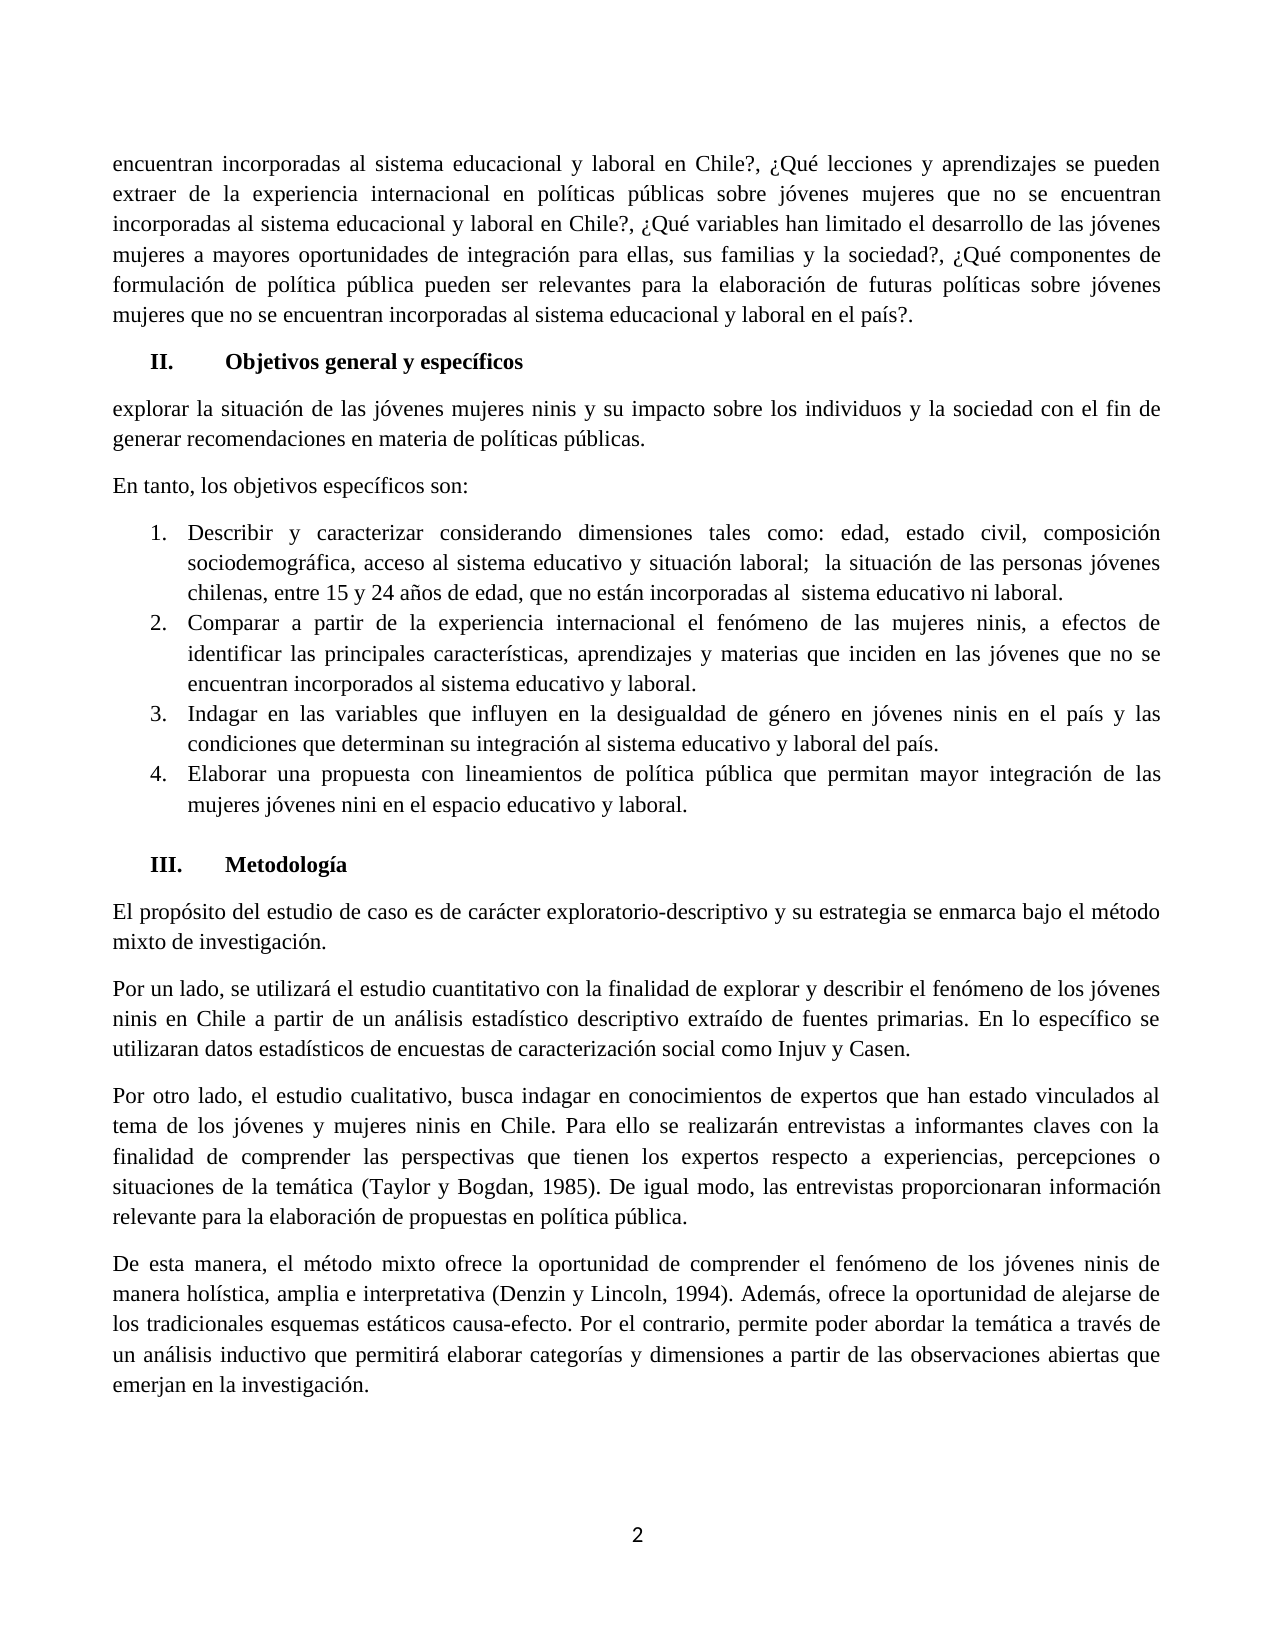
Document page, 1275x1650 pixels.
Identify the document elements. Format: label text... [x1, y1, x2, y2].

text Por otro lado, el estudio cualitativo, busca indagar en conocimientos de expertos que han estado vinculados al tema de los jóvenes y mujeres ninis en Chile. Para ello se realizarán entrevistas a informantes claves con la finalidad de comprender las perspectivas que tienen los expertos respecto a experiencias, percepciones o situaciones de la temática (Taylor y Bogdan, 1985). De igual modo, las entrevistas proporcionaran información relevante para la elaboración de propuestas en política pública. [112, 1082, 1162, 1229]
text explorar la situación de las jóvenes mujeres ninis y su impacto sobre los individuos y la sociedad con el fin de generar recomendaciones en materia de políticas públicas. [112, 395, 1162, 451]
list Objetivos general y específicos [150, 348, 1162, 374]
text Por un lado, se utilizará el estudio cuantitativo con la finalidad de explorar y describir el fenómeno de los jóvenes ninis en Chile a partir de un análisis estadístico descriptivo extraído de fuentes primarias. En lo específico se utilizaran datos estadísticos de encuestas de caracterización social como Injuv y Casen. [112, 975, 1162, 1062]
text En tanto, los objetivos específicos son: [112, 472, 1162, 498]
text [112, 150, 1162, 327]
text El propósito del estudio de caso es de carácter exploratorio-descriptivo y su estrategia se enmarca bajo el método mixto de investigación. [112, 898, 1162, 954]
text De esta manera, el método mixto ofrece la oportunidad de comprender el fenómeno de los jóvenes ninis de manera holística, amplia e interpretativa (Denzin y Lincoln, 1994). Además, ofrece la oportunidad de alejarse de los tradicionales esquemas estáticos causa-efecto. Por el contrario, permite poder abordar la temática a través de un análisis inductivo que permitirá elaborar categorías y dimensiones a partir de las observaciones abiertas que emerjan en la investigación. [112, 1250, 1162, 1397]
list Describir y caracterizar considerando dimensiones tales como: edad, estado civil, composición sociodemográfica, acceso al sistema educativo y situación laboral; la situación de las personas jóvenes chilenas, entre 15 y 24 años de edad, que no están incorporadas al sistema educativo ni laboral. [150, 519, 1162, 606]
list Indagar en las variables que influyen en la desigualdad de género en jóvenes ninis en el país y las condiciones que determinan su integración al sistema educativo y laboral del país. [150, 700, 1162, 757]
list Comparar a partir de la experiencia internacional el fenómeno de las mujeres ninis, a efectos de identificar las principales características, aprendizajes y materias que inciden en las jóvenes que no se encuentran incorporados al sistema educativo y laboral. [150, 609, 1162, 696]
list Metodología [150, 851, 1162, 877]
list Elaborar una propuesta con lineamientos de política pública que permitan mayor integración de las mujeres jóvenes nini en el espacio educativo y laboral. [150, 760, 1162, 817]
